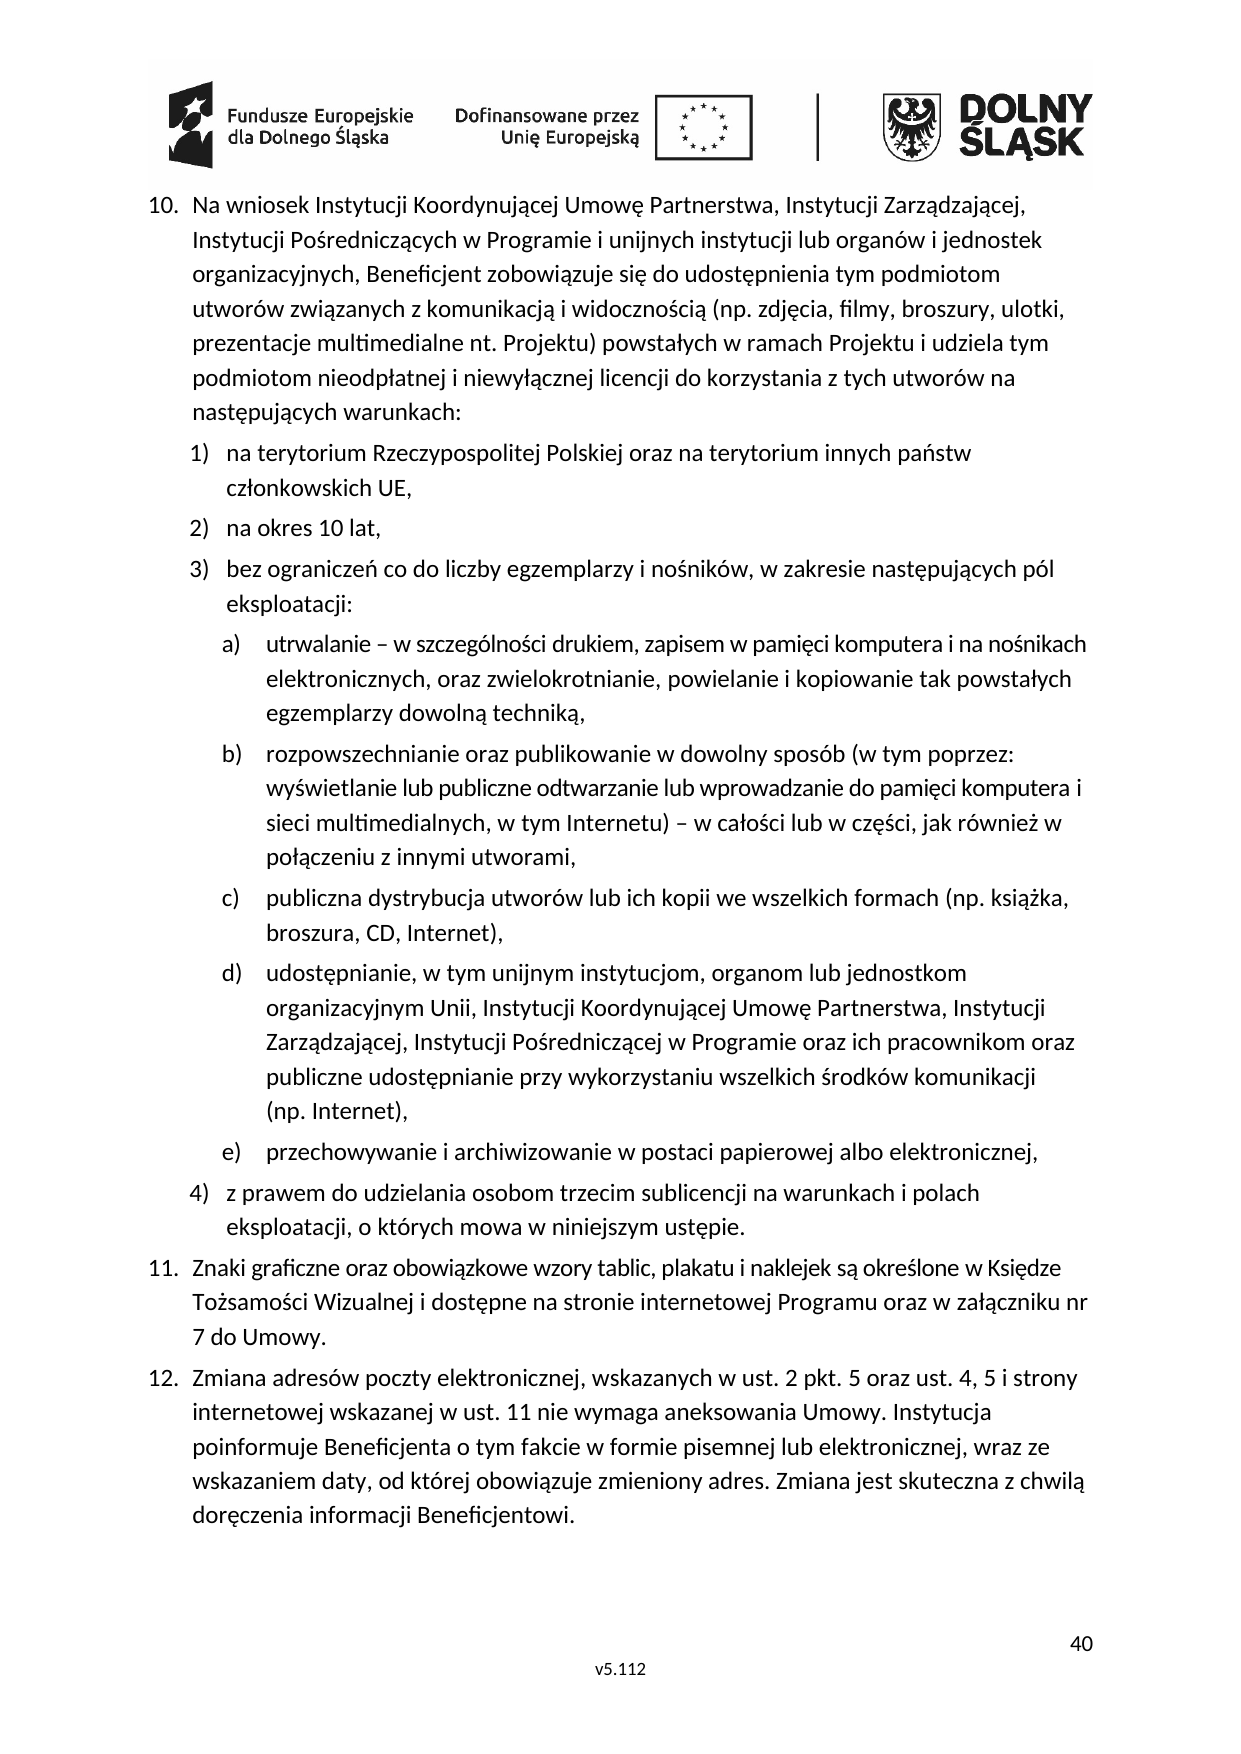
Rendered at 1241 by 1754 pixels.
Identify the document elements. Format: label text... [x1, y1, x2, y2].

list z prawem do udzielania osobom trzecim sublicencji na warunkach i polach eksploatacji, o których mowa w niniejszym ustępie. [189, 1177, 1093, 1242]
list na okres 10 lat, [189, 512, 1093, 543]
picture [147, 59, 1093, 190]
list Na wniosek Instytucji Koordynującej Umowę Partnerstwa, Instytucji Zarządzającej, Instytucji Pośredniczących w Programie i unijnych instytucji lub organów i jednostek organizacyjnych, Beneficjent zobowiązuje się do udostępnienia tym podmiotom utworów związanych z komunikacją i widocznością (np. zdjęcia, filmy, broszury, ulotki, prezentacje multimedialne nt. Projektu) powstałych w ramach Projektu i udziela tym podmiotom nieodpłatnej i niewyłącznej licencji do korzystania z tych utworów na następujących warunkach: [148, 190, 1093, 427]
list udostępnianie, w tym unijnym instytucjom, organom lub jednostkom organizacyjnym Unii, Instytucji Koordynującej Umowę Partnerstwa, Instytucji Zarządzającej, Instytucji Pośredniczącej w Programie oraz ich pracownikom oraz publiczne udostępnianie przy wykorzystaniu wszelkich środków komunikacji (np. Internet), [222, 957, 1093, 1126]
list bez ograniczeń co do liczby egzemplarzy i nośników, w zakresie następujących pól eksploatacji: [189, 553, 1093, 618]
list Zmiana adresów poczty elektronicznej, wskazanych w ust. 2 pkt. 5 oraz ust. 4, 5 i strony internetowej wskazanej w ust. 11 nie wymaga aneksowania Umowy. Instytucja poinformuje Beneficjenta o tym fakcie w formie pisemnej lub elektronicznej, wraz ze wskazaniem daty, od której obowiązuje zmieniony adres. Zmiana jest skuteczna z chwilą doręczenia informacji Beneficjentowi. [148, 1362, 1093, 1530]
list na terytorium Rzeczypospolitej Polskiej oraz na terytorium innych państw członkowskich UE, [189, 437, 1093, 502]
list przechowywanie i archiwizowanie w postaci papierowej albo elektronicznej, [222, 1136, 1093, 1167]
list utrwalanie – w szczególności drukiem, zapisem w pamięci komputera i na nośnikach elektronicznych, oraz zwielokrotnianie, powielanie i kopiowanie tak powstałych egzemplarzy dowolną techniką, [222, 628, 1093, 728]
list Znaki graficzne oraz obowiązkowe wzory tablic, plakatu i naklejek są określone w Księdze Tożsamości Wizualnej i dostępne na stronie internetowej Programu oraz w załączniku nr 7 do Umowy. [148, 1252, 1093, 1352]
list publiczna dystrybucja utworów lub ich kopii we wszelkich formach (np. książka, broszura, CD, Internet), [222, 882, 1093, 947]
list rozpowszechnianie oraz publikowanie w dowolny sposób (w tym poprzez: wyświetlanie lub publiczne odtwarzanie lub wprowadzanie do pamięci komputera i sieci multimedialnych, w tym Internetu) – w całości lub w części, jak również w połączeniu z innymi utworami, [222, 738, 1093, 872]
